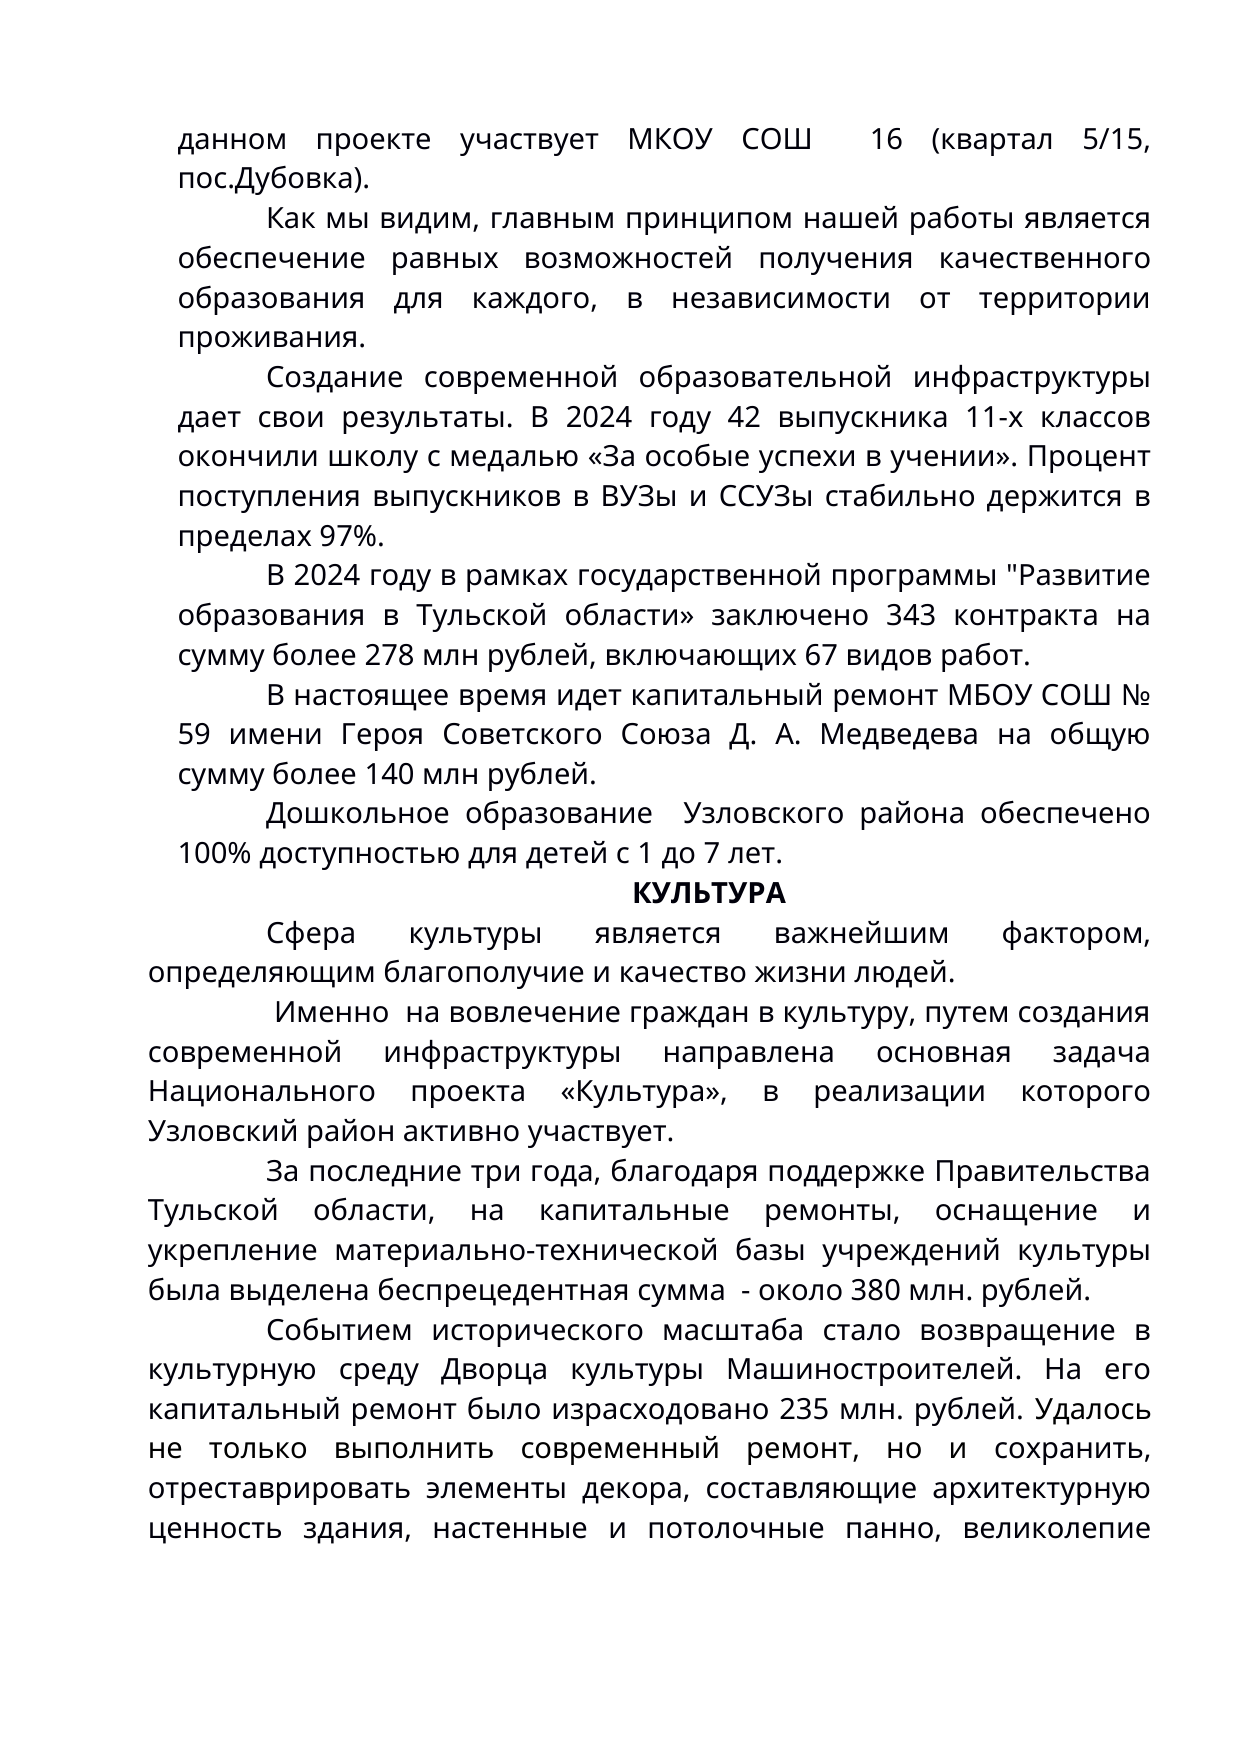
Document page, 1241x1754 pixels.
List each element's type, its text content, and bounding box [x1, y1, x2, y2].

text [177, 118, 1152, 197]
text Именно на вовлечение граждан в культуру, путем создания современной инфраструктуры направлена основная задача Национального проекта «Культура», в реализации которого Узловский район активно участвует. [148, 991, 1152, 1150]
text Как мы видим, главным принципом нашей работы является обеспечение равных возможностей получения качественного образования для каждого, в независимости от территории проживания. [177, 197, 1152, 356]
text Создание современной образовательной инфраструктуры дает свои результаты. В 2024 году 42 выпускника 11-х классов окончили школу с медалью «За особые успехи в учении». Процент поступления выпускников в ВУЗы и ССУЗы стабильно держится в пределах 97%. [177, 356, 1152, 555]
text КУЛЬТУРА [177, 872, 1152, 912]
text В 2024 году в рамках государственной программы "Развитие образования в Тульской области» заключено 343 контракта на сумму более 278 млн рублей, включающих 67 видов работ. [177, 555, 1152, 674]
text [148, 1309, 1152, 1547]
text Дошкольное образование Узловского района обеспечено 100% доступностью для детей с 1 до 7 лет. [177, 793, 1152, 872]
text За последние три года, благодаря поддержке Правительства Тульской области, на капитальные ремонты, оснащение и укрепление материально-технической базы учреждений культуры была выделена беспрецедентная сумма - около 380 млн. рублей. [148, 1150, 1152, 1309]
text В настоящее время идет капитальный ремонт МБОУ СОШ № 59 имени Героя Советского Союза Д. А. Медведева на общую сумму более 140 млн рублей. [177, 674, 1152, 793]
text Сфера культуры является важнейшим фактором, определяющим благополучие и качество жизни людей. [148, 912, 1152, 991]
